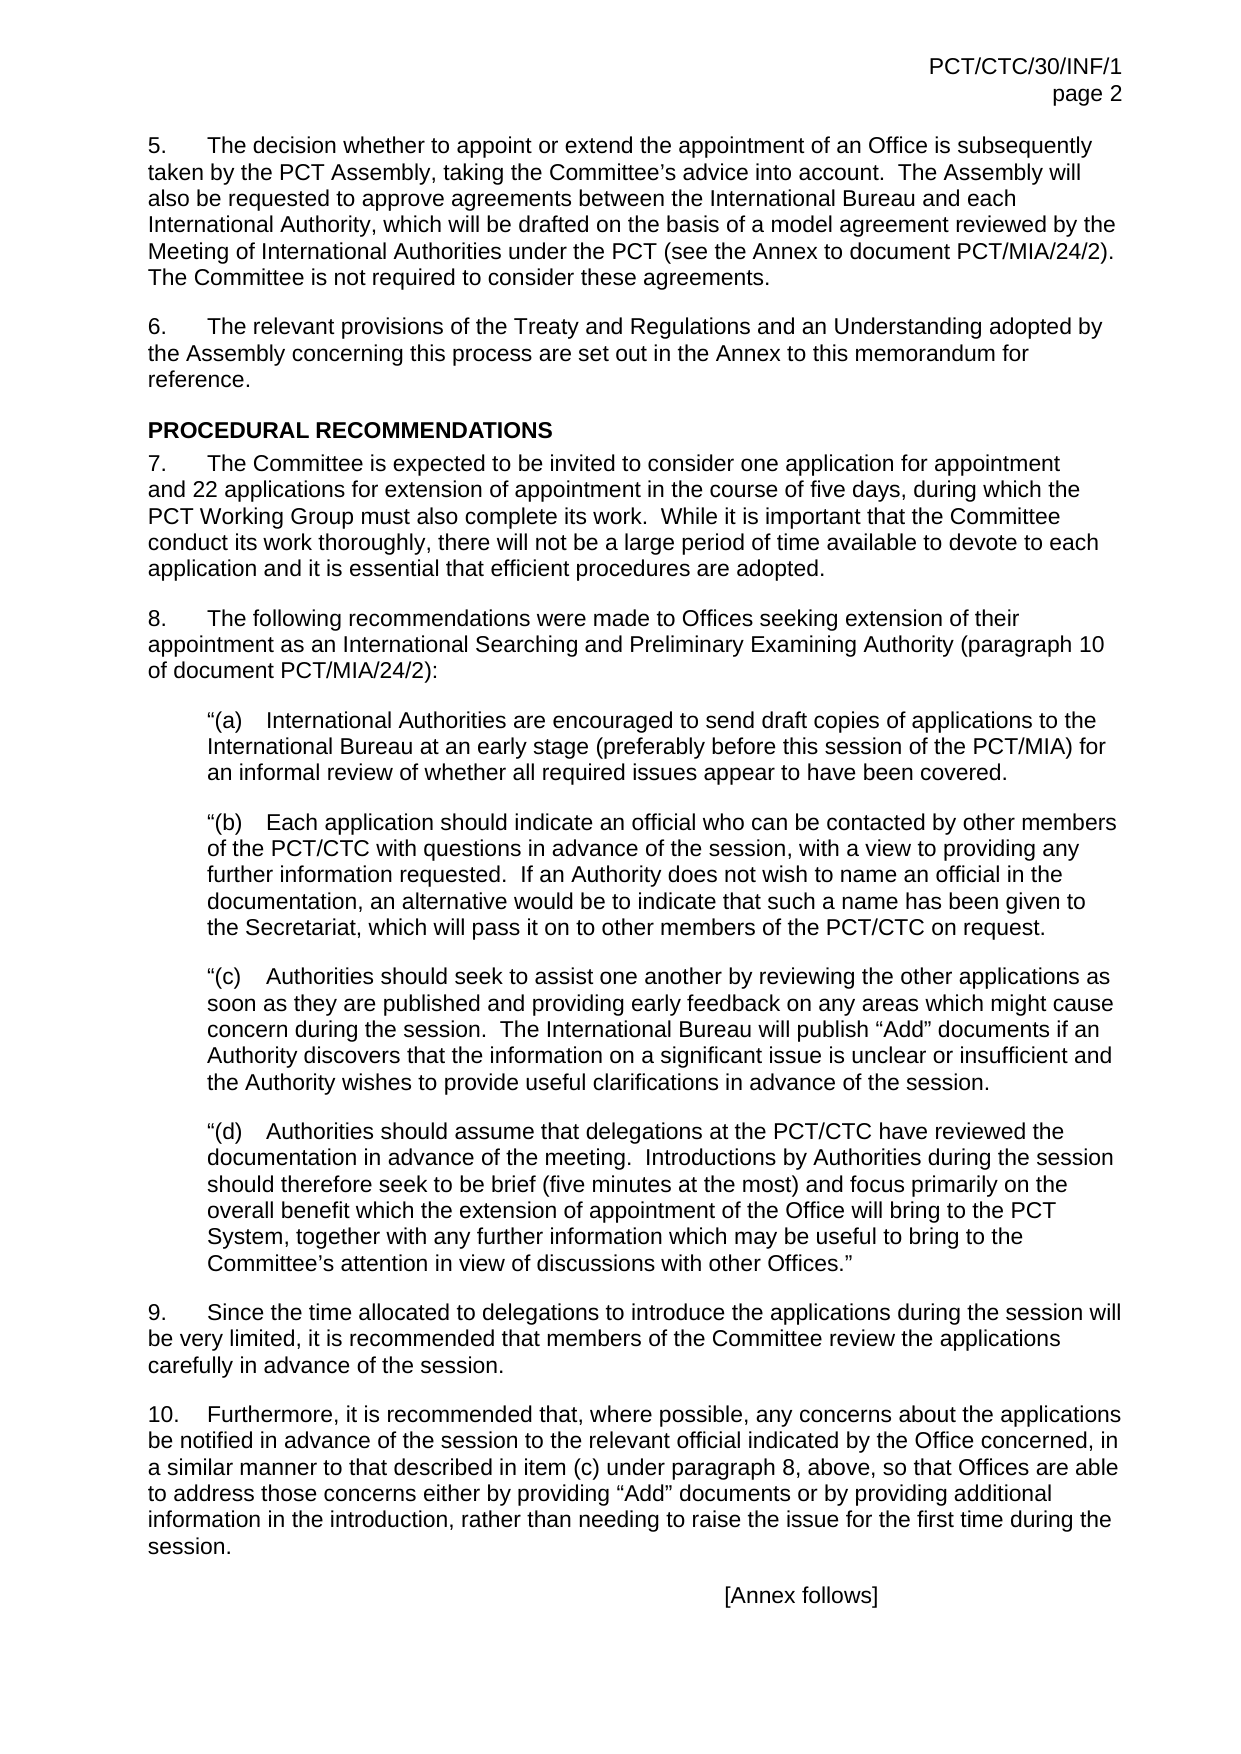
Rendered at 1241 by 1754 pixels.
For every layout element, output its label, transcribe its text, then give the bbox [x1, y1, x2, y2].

text [Annex follows] [724, 1582, 1122, 1608]
text The decision whether to appoint or extend the appointment of an Office is subsequently taken by the PCT Assembly, taking the Committee’s advice into account. The Assembly will also be requested to approve agreements between the International Bureau and each International Authority, which will be drafted on the basis of a model agreement reviewed by the Meeting of International Authorities under the PCT (see the Annex to document PCT/MIA/24/2). The Committee is not required to consider these agreements. [148, 132, 1122, 290]
list “(b) Each application should indicate an official who can be contacted by other members of the PCT/CTC with questions in advance of the session, with a view to providing any further information requested. If an Authority does not wish to name an official in the documentation, an alternative would be to indicate that such a name has been given to the Secretariat, which will pass it on to other members of the PCT/CTC on request. [207, 808, 1122, 940]
text The relevant provisions of the Treaty and Regulations and an Understanding adopted by the Assembly concerning this process are set out in the Annex to this memorandum for reference. [148, 313, 1122, 392]
list “(c) Authorities should seek to assist one another by reviewing the other applications as soon as they are published and providing early feedback on any areas which might cause concern during the session. The International Bureau will publish “Add” documents if an Authority discovers that the information on a significant issue is unclear or insufficient and the Authority wishes to provide useful clarifications in advance of the session. [207, 963, 1122, 1095]
text The following recommendations were made to Offices seeking extension of their appointment as an International Searching and Preliminary Examining Authority (paragraph 10 of document PCT/MIA/24/2): [148, 604, 1122, 684]
list “(d) Authorities should assume that delegations at the PCT/CTC have reviewed the documentation in advance of the meeting. Introductions by Authorities during the session should therefore seek to be brief (five minutes at the most) and focus primarily on the overall benefit which the extension of appointment of the Office will bring to the PCT System, together with any further information which may be useful to bring to the Committee’s attention in view of discussions with other Offices.” [207, 1118, 1122, 1276]
list “(a) International Authorities are encouraged to send draft copies of applications to the International Bureau at an early stage (preferably before this session of the PCT/MIA) for an informal review of whether all required issues appear to have been covered. [207, 707, 1122, 786]
text The Committee is expected to be invited to consider one application for appointment and 22 applications for extension of appointment in the course of five days, during which the PCT Working Group must also complete its work. While it is important that the Committee conduct its work thoroughly, there will not be a large period of time available to devote to each application and it is essential that efficient procedures are adopted. [148, 450, 1122, 582]
text Since the time allocated to delegations to introduce the applications during the session will be very limited, it is recommended that members of the Committee review the applications carefully in advance of the session. [148, 1299, 1122, 1378]
text Furthermore, it is recommended that, where possible, any concerns about the applications be notified in advance of the session to the relevant official indicated by the Office concerned, in a similar manner to that described in item (c) under paragraph 8, above, so that Offices are able to address those concerns either by providing “Add” documents or by providing additional information in the introduction, rather than needing to raise the issue for the first time during the session. [148, 1401, 1122, 1559]
subtitle Procedural Recommendations [148, 417, 1122, 444]
